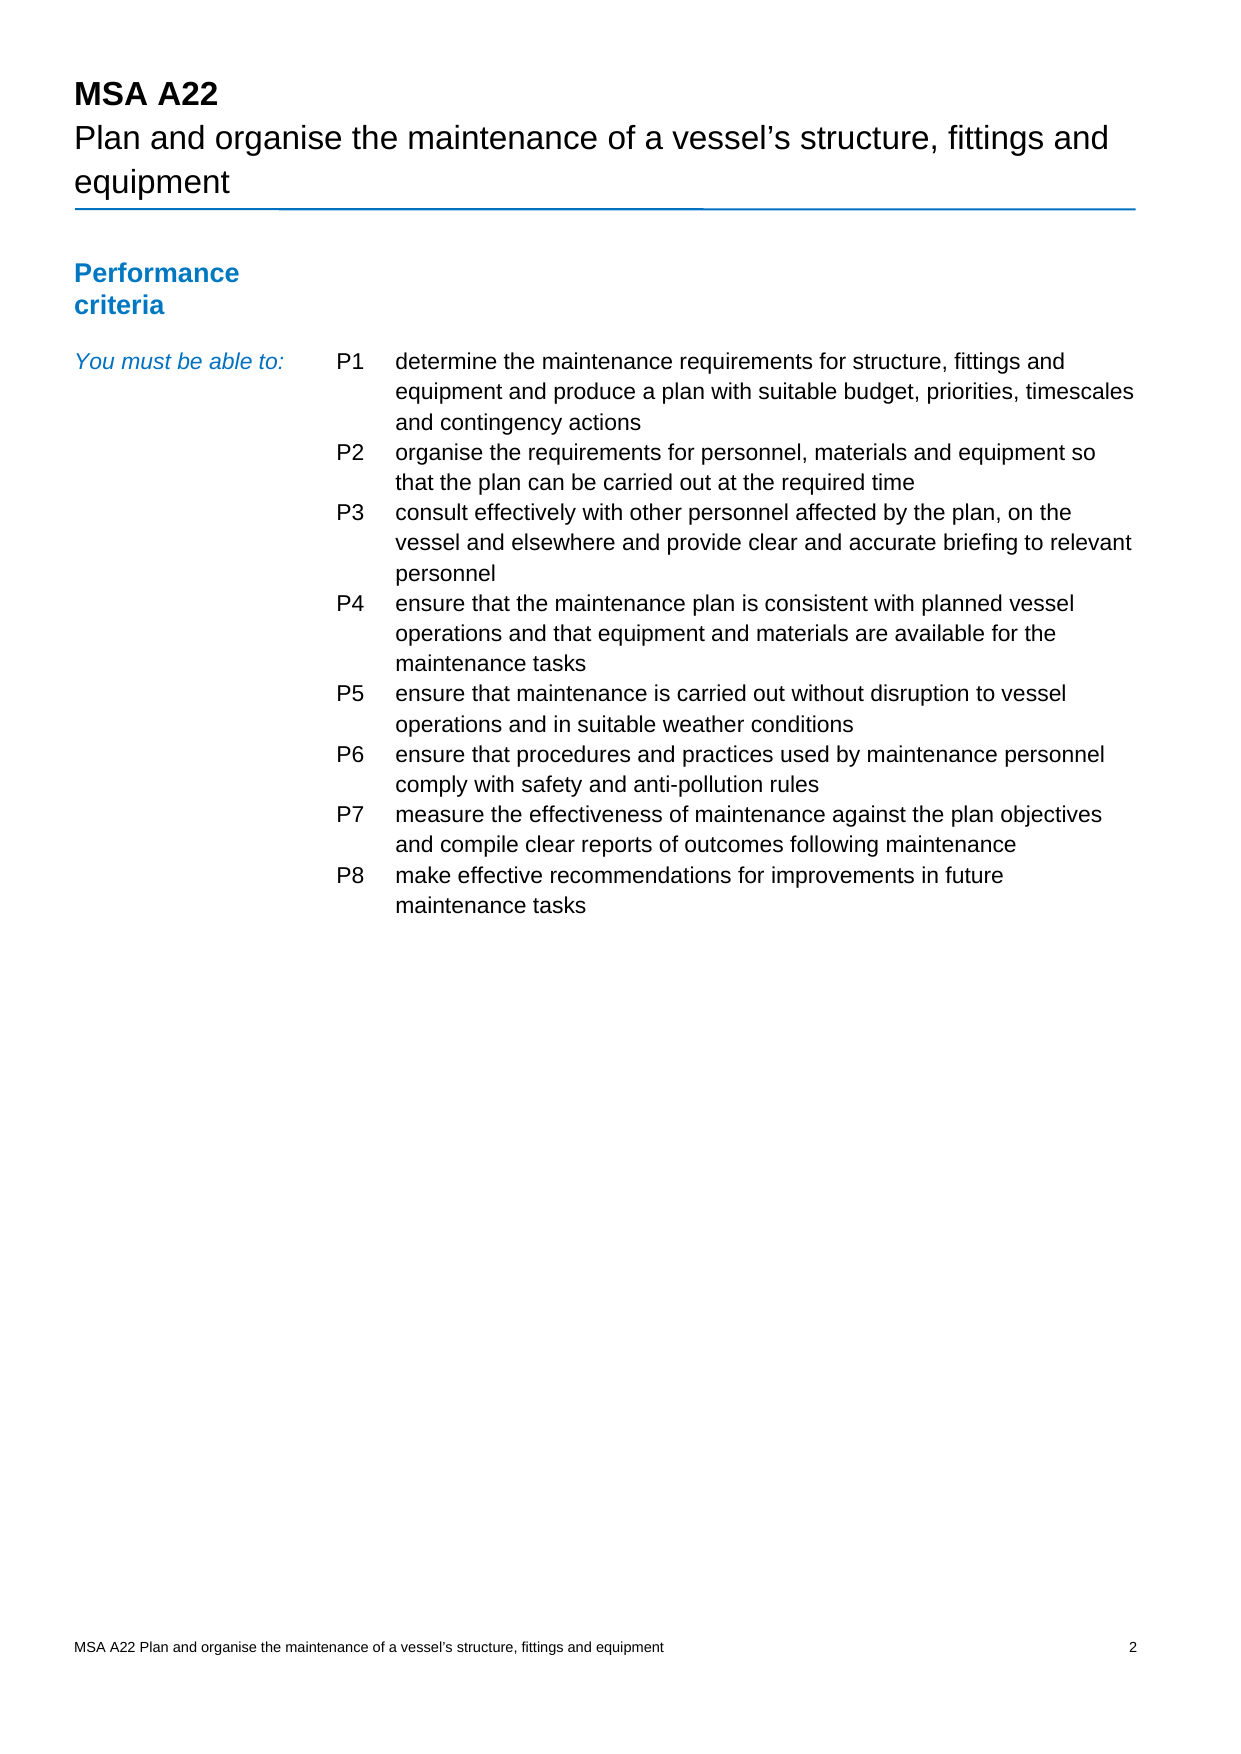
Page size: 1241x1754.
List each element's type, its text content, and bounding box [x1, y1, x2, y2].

table_header determine the maintenance requirements for structure, fittings and equipment and produce a plan with suitable budget, priorities, timescales and contingency actions organise the requirements for personnel, materials and equipment so that the plan can be carried out at the required time consult effectively with other personnel affected by the plan, on the vessel and elsewhere and provide clear and accurate briefing to relevant personnel ensure that the maintenance plan is consistent with planned vessel operations and that equipment and materials are available for the maintenance tasks ensure that maintenance is carried out without disruption to vessel operations and in suitable weather conditions ensure that procedures and practices used by maintenance personnel comply with safety and anti-pollution rules measure the effectiveness of maintenance against the plan objectives and compile clear reports of outcomes following maintenance make effective recommendations for improvements in future maintenance tasks [325, 258, 1148, 952]
table_header [63, 258, 325, 952]
